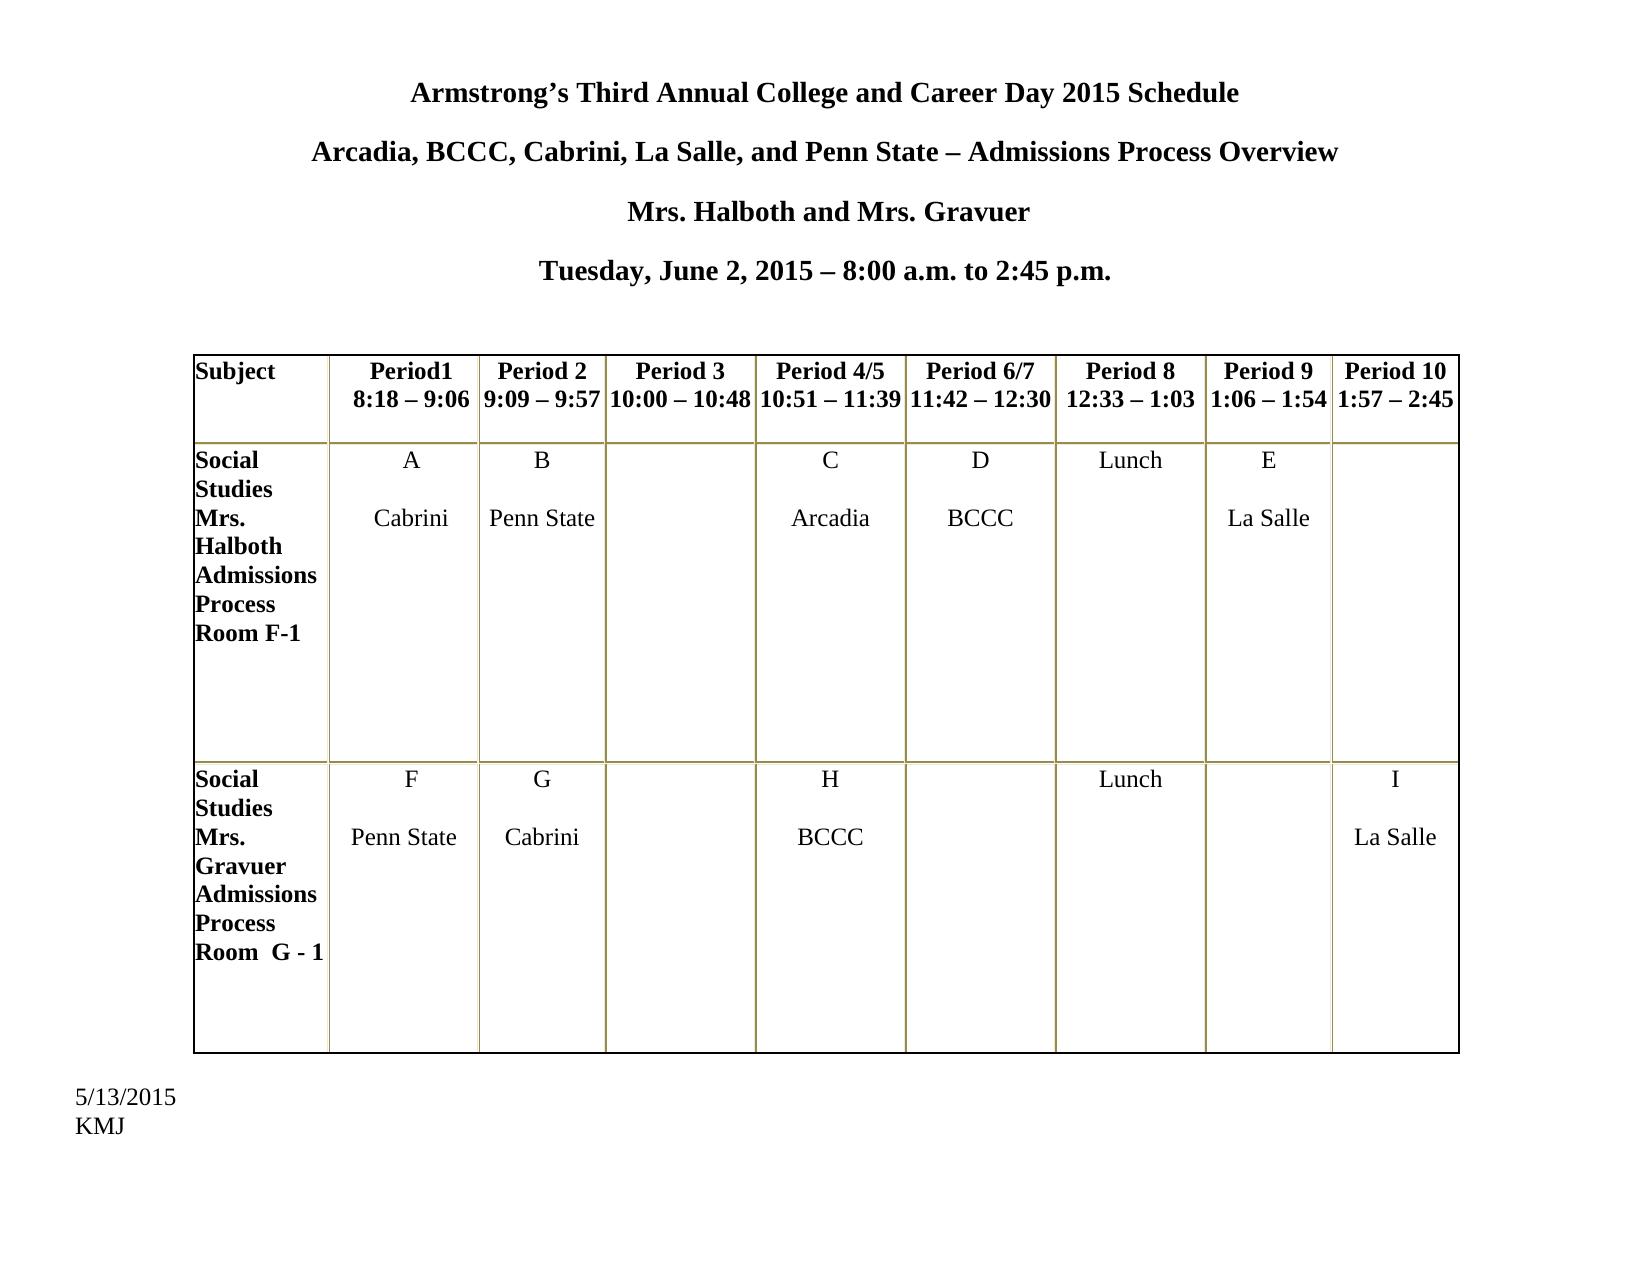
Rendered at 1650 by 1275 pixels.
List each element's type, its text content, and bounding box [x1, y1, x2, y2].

table_cell Lunch [1057, 765, 1204, 1052]
table_cell Lunch [1057, 445, 1204, 761]
table_cell Social Studies Mrs. Gravuer Admissions Process Room G - 1 [195, 765, 327, 1052]
text Tuesday, June 2, 2015 – 8:00 a.m. to 2:45 p.m. [75, 253, 1575, 287]
table_cell C Arcadia [757, 445, 904, 761]
table_cell I La Salle [1333, 765, 1458, 1052]
table_cell A Cabrini [330, 445, 477, 761]
text Armstrong’s Third Annual College and Career Day 2015 Schedule [75, 75, 1575, 108]
table_cell [607, 765, 754, 1052]
table_header Period 3 10:00 – 10:48 [607, 356, 754, 442]
table_header Subject [195, 356, 327, 442]
table_header Period 8 12:33 – 1:03 [1057, 356, 1204, 442]
text KMJ [75, 1111, 1575, 1140]
table_cell E La Salle [1207, 445, 1330, 761]
table_header Period 9 1:06 – 1:54 [1207, 356, 1330, 442]
table_cell H BCCC [757, 765, 904, 1052]
table_header Period 6/7 11:42 – 12:30 [907, 356, 1054, 442]
table_cell F Penn State [330, 765, 477, 1052]
text 5/13/2015 [75, 1082, 1575, 1111]
table_cell [907, 765, 1054, 1052]
table_cell B Penn State [480, 445, 604, 761]
table_cell [1207, 765, 1330, 1052]
table_cell G Cabrini [480, 765, 604, 1052]
text Arcadia, BCCC, Cabrini, La Salle, and Penn State – Admissions Process Overview [75, 134, 1575, 168]
table_cell D BCCC [907, 445, 1054, 761]
table_header Period1 8:18 – 9:06 [330, 356, 477, 442]
table_header Period 2 9:09 – 9:57 [480, 356, 604, 442]
table_cell Social Studies Mrs. Halboth Admissions Process Room F-1 [195, 445, 327, 761]
table_cell [607, 445, 754, 761]
table_header Period 10 1:57 – 2:45 [1333, 356, 1458, 442]
table_header Period 4/5 10:51 – 11:39 [757, 356, 904, 442]
table_cell [1333, 445, 1458, 761]
text Mrs. Halboth and Mrs. Gravuer [75, 194, 1575, 227]
